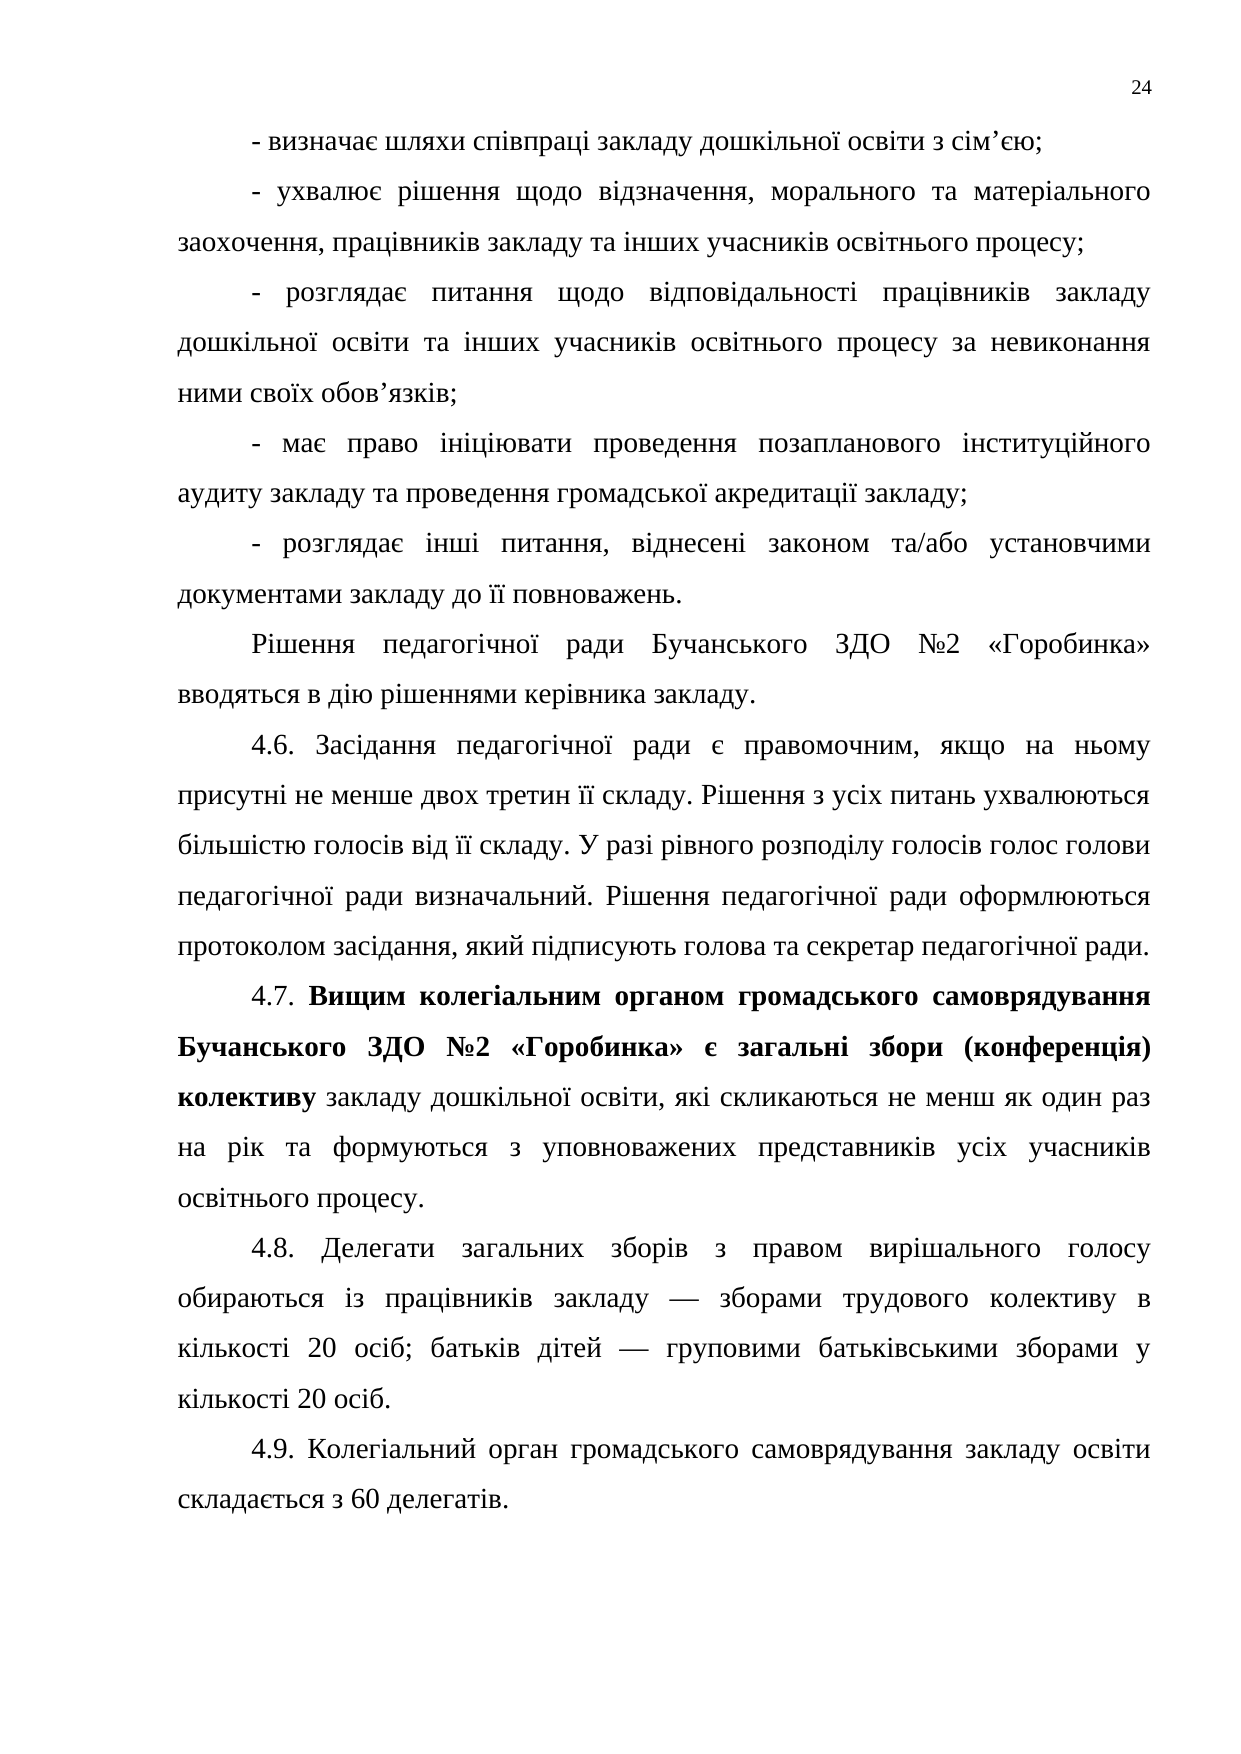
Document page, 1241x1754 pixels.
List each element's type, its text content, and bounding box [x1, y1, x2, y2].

text - має право ініціювати проведення позапланового інституційного аудиту закладу та проведення громадської акредитації закладу; [177, 425, 1152, 509]
text - розглядає питання щодо відповідальності працівників закладу дошкільної освіти та інших учасників освітнього процесу за невиконання ними своїх обов’язків; [177, 274, 1152, 408]
text 4.6. Засідання педагогічної ради є правомочним, якщо на ньому присутні не менше двох третин її складу. Рішення з усіх питань ухвалюються більшістю голосів від її складу. У разі рівного розподілу голосів голос голови педагогічної ради визначальний. Рішення педагогічної ради оформлюються протоколом засідання, який підписують голова та секретар педагогічної ради. [177, 727, 1152, 962]
text 4.7. Вищим колегіальним органом громадського самоврядування Бучанського ЗДО №2 «Горобинка» є загальні збори (конференція) колективу закладу дошкільної освіти, які скликаються не менш як один раз на рік та формуються з уповноважених представників усіх учасників освітнього процесу. [177, 978, 1152, 1213]
text 4.9. Колегіальний орган громадського самоврядування закладу освіти складається з 60 делегатів. [177, 1431, 1152, 1515]
text - розглядає інші питання, віднесені законом та/або установчими документами закладу до її повноважень. [177, 526, 1152, 609]
text Рішення педагогічної ради Бучанського ЗДО №2 «Горобинка» вводяться в дію рішеннями керівника закладу. [177, 626, 1152, 710]
text 4.8. Делегати загальних зборів з правом вирішального голосу обираються із працівників закладу — зборами трудового колективу в кількості 20 осіб; батьків дітей — груповими батьківськими зборами у кількості 20 осіб. [177, 1230, 1152, 1414]
text - визначає шляхи співпраці закладу дошкільної освіти з сім’єю; [177, 123, 1152, 157]
text - ухвалює рішення щодо відзначення, морального та матеріального заохочення, працівників закладу та інших учасників освітнього процесу; [177, 173, 1152, 257]
